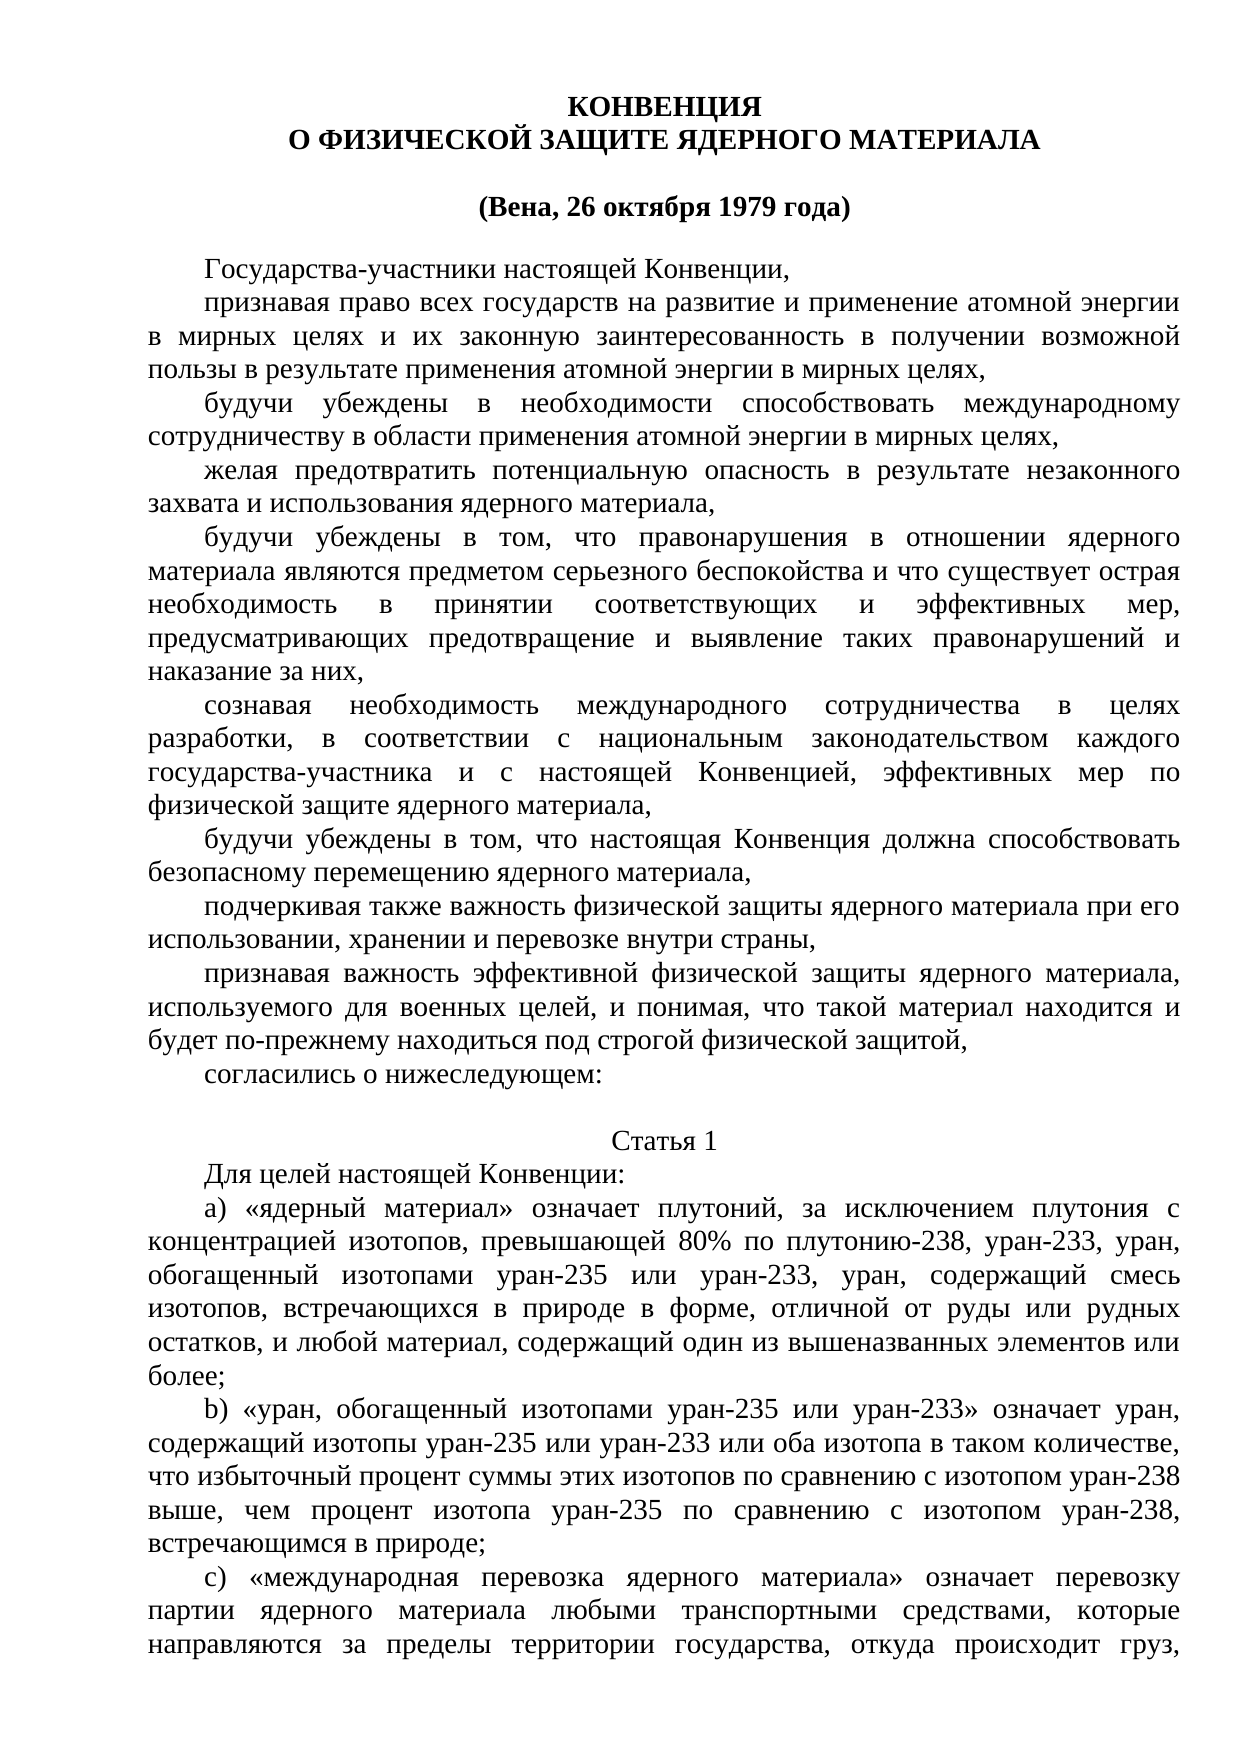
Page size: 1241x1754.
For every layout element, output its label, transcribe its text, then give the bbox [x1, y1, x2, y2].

text сознавая необходимость международного сотрудничества в целях разработки, в соответствии с национальным законодательством каждого государства-участника и с настоящей Конвенцией, эффективных мер по физической защите ядерного материала, [148, 687, 1181, 821]
text признавая право всех государств на развитие и применение атомной энергии в мирных целях и их законную заинтересованность в получении возможной пользы в результате применения атомной энергии в мирных целях, [148, 284, 1181, 385]
title О ФИЗИЧЕСКОЙ ЗАЩИТЕ ЯДЕРНОГО МАТЕРИАЛА [148, 122, 1181, 156]
text Статья 1 [148, 1123, 1181, 1156]
text будучи убеждены в том, что правонарушения в отношении ядерного материала являются предметом серьезного беспокойства и что существует острая необходимость в принятии соответствующих и эффективных мер, предусматривающих предотвращение и выявление таких правонарушений и наказание за них, [148, 519, 1181, 687]
title (Вена, 26 октября 1979 года) [148, 189, 1181, 223]
text будучи убеждены в необходимости способствовать международному сотрудничеству в области применения атомной энергии в мирных целях, [148, 385, 1181, 452]
text подчеркивая также важность физической защиты ядерного материала при его использовании, хранении и перевозке внутри страны, [148, 888, 1181, 955]
text Государства-участники настоящей Конвенции, [148, 251, 1181, 284]
text согласились о нижеследующем: [148, 1056, 1181, 1089]
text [148, 1559, 1181, 1659]
text признавая важность эффективной физической защиты ядерного материала, используемого для военных целей, и понимая, что такой материал находится и будет по-прежнему находиться под строгой физической защитой, [148, 955, 1181, 1056]
text Для целей настоящей Конвенции: [148, 1156, 1181, 1190]
text будучи убеждены в том, что настоящая Конвенция должна способствовать безопасному перемещению ядерного материала, [148, 821, 1181, 888]
title КОНВЕНЦИЯ [148, 89, 1181, 122]
text b) «уран, обогащенный изотопами уран-235 или уран-233» означает уран, содержащий изотопы уран-235 или уран-233 или оба изотопа в таком количестве, что избыточный процент суммы этих изотопов по сравнению с изотопом уран-238 выше, чем процент изотопа уран-235 по сравнению с изотопом уран-238, встречающимся в природе; [148, 1391, 1181, 1559]
text желая предотвратить потенциальную опасность в результате незаконного захвата и использования ядерного материала, [148, 452, 1181, 519]
text a) «ядерный материал» означает плутоний, за исключением плутония с концентрацией изотопов, превышающей 80% по плутонию-238, уран-233, уран, обогащенный изотопами уран-235 или уран-233, уран, содержащий смесь изотопов, встречающихся в природе в форме, отличной от руды или рудных остатков, и любой материал, содержащий один из вышеназванных элементов или более; [148, 1190, 1181, 1391]
